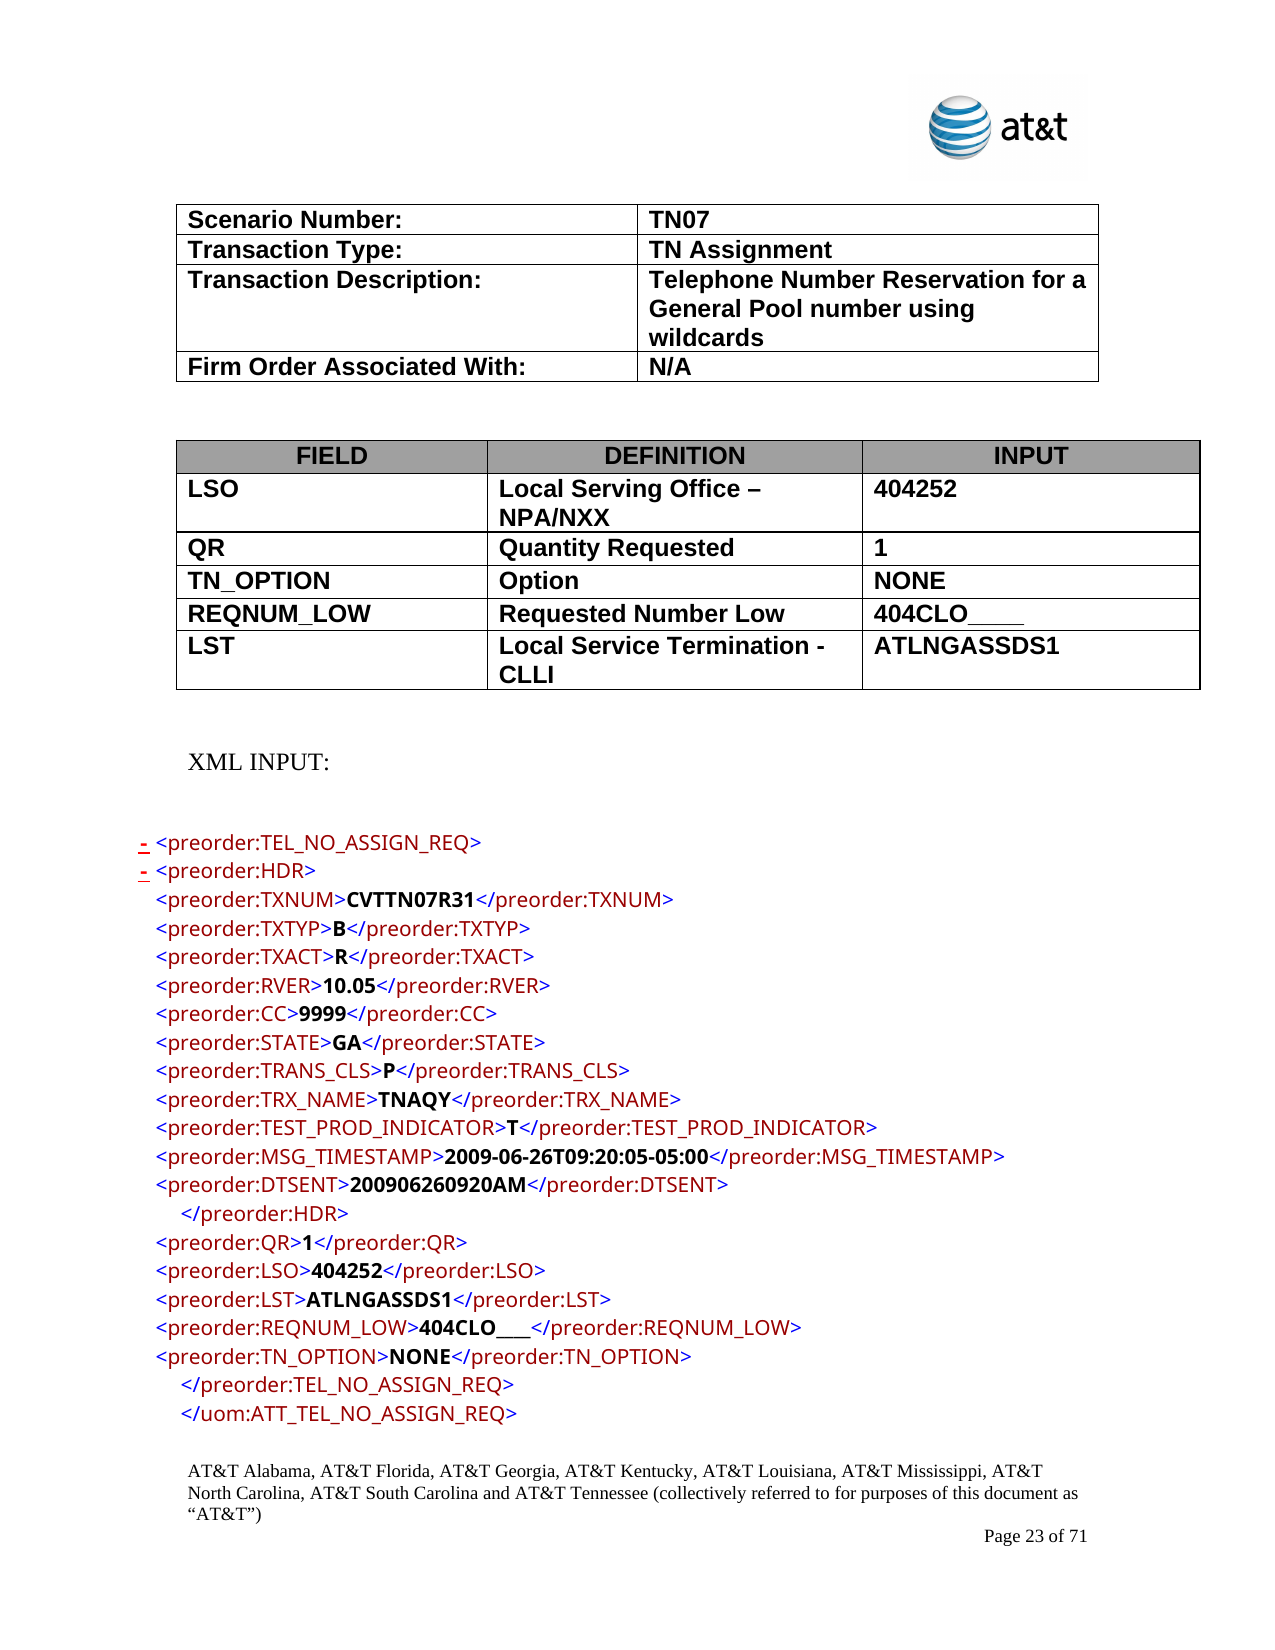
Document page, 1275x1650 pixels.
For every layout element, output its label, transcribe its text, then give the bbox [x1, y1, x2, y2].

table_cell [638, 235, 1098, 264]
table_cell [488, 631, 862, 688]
text <preorder:CC>9999</preorder:CC> [137, 999, 1087, 1028]
text </preorder:TEL_NO_ASSIGN_REQ> [162, 1370, 1087, 1399]
text <preorder:MSG_TIMESTAMP>2009-06-26T09:20:05-05:00</preorder:MSG_TIMESTAMP> [137, 1142, 1087, 1171]
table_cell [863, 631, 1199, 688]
text </uom:ATT_TEL_NO_ASSIGN_REQ> [162, 1399, 1087, 1427]
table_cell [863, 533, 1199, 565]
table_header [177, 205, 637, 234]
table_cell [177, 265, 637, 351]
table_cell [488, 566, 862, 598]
text <preorder:LST>ATLNGASSDS1</preorder:LST> [137, 1285, 1087, 1313]
text <preorder:TXNUM>CVTTN07R31</preorder:TXNUM> [137, 885, 1087, 914]
text - <preorder:TEL_NO_ASSIGN_REQ> [137, 828, 1087, 857]
text <preorder:QR>1</preorder:QR> [137, 1228, 1087, 1256]
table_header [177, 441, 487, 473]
text <preorder:LSO>404252</preorder:LSO> [137, 1256, 1087, 1285]
text <preorder:TXTYP>B</preorder:TXTYP> [137, 914, 1087, 942]
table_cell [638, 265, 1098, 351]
picture [908, 74, 1088, 181]
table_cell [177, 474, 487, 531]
text </preorder:HDR> [162, 1199, 1087, 1228]
text <preorder:TXACT>R</preorder:TXACT> [137, 942, 1087, 971]
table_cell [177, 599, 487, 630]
text XML INPUT: [187, 747, 1087, 776]
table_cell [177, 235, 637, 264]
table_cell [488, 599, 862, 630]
text <preorder:REQNUM_LOW>404CLO____</preorder:REQNUM_LOW> [137, 1313, 1087, 1342]
text <preorder:TRANS_CLS>P</preorder:TRANS_CLS> [137, 1056, 1087, 1085]
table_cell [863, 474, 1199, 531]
text <preorder:STATE>GA</preorder:STATE> [137, 1028, 1087, 1056]
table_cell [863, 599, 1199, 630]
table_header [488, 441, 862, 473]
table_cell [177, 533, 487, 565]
text <preorder:TN_OPTION>NONE</preorder:TN_OPTION> [137, 1342, 1087, 1370]
text <preorder:RVER>10.05</preorder:RVER> [137, 971, 1087, 999]
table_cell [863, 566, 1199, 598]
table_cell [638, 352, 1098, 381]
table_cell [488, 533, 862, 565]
text - <preorder:HDR> [137, 857, 1087, 885]
text <preorder:DTSENT>200906260920AM</preorder:DTSENT> [137, 1171, 1087, 1199]
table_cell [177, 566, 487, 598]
text <preorder:TEST_PROD_INDICATOR>T</preorder:TEST_PROD_INDICATOR> [137, 1113, 1087, 1142]
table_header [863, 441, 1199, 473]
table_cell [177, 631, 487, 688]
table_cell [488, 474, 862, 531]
text <preorder:TRX_NAME>TNAQY</preorder:TRX_NAME> [137, 1085, 1087, 1113]
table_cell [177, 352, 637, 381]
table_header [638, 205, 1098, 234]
